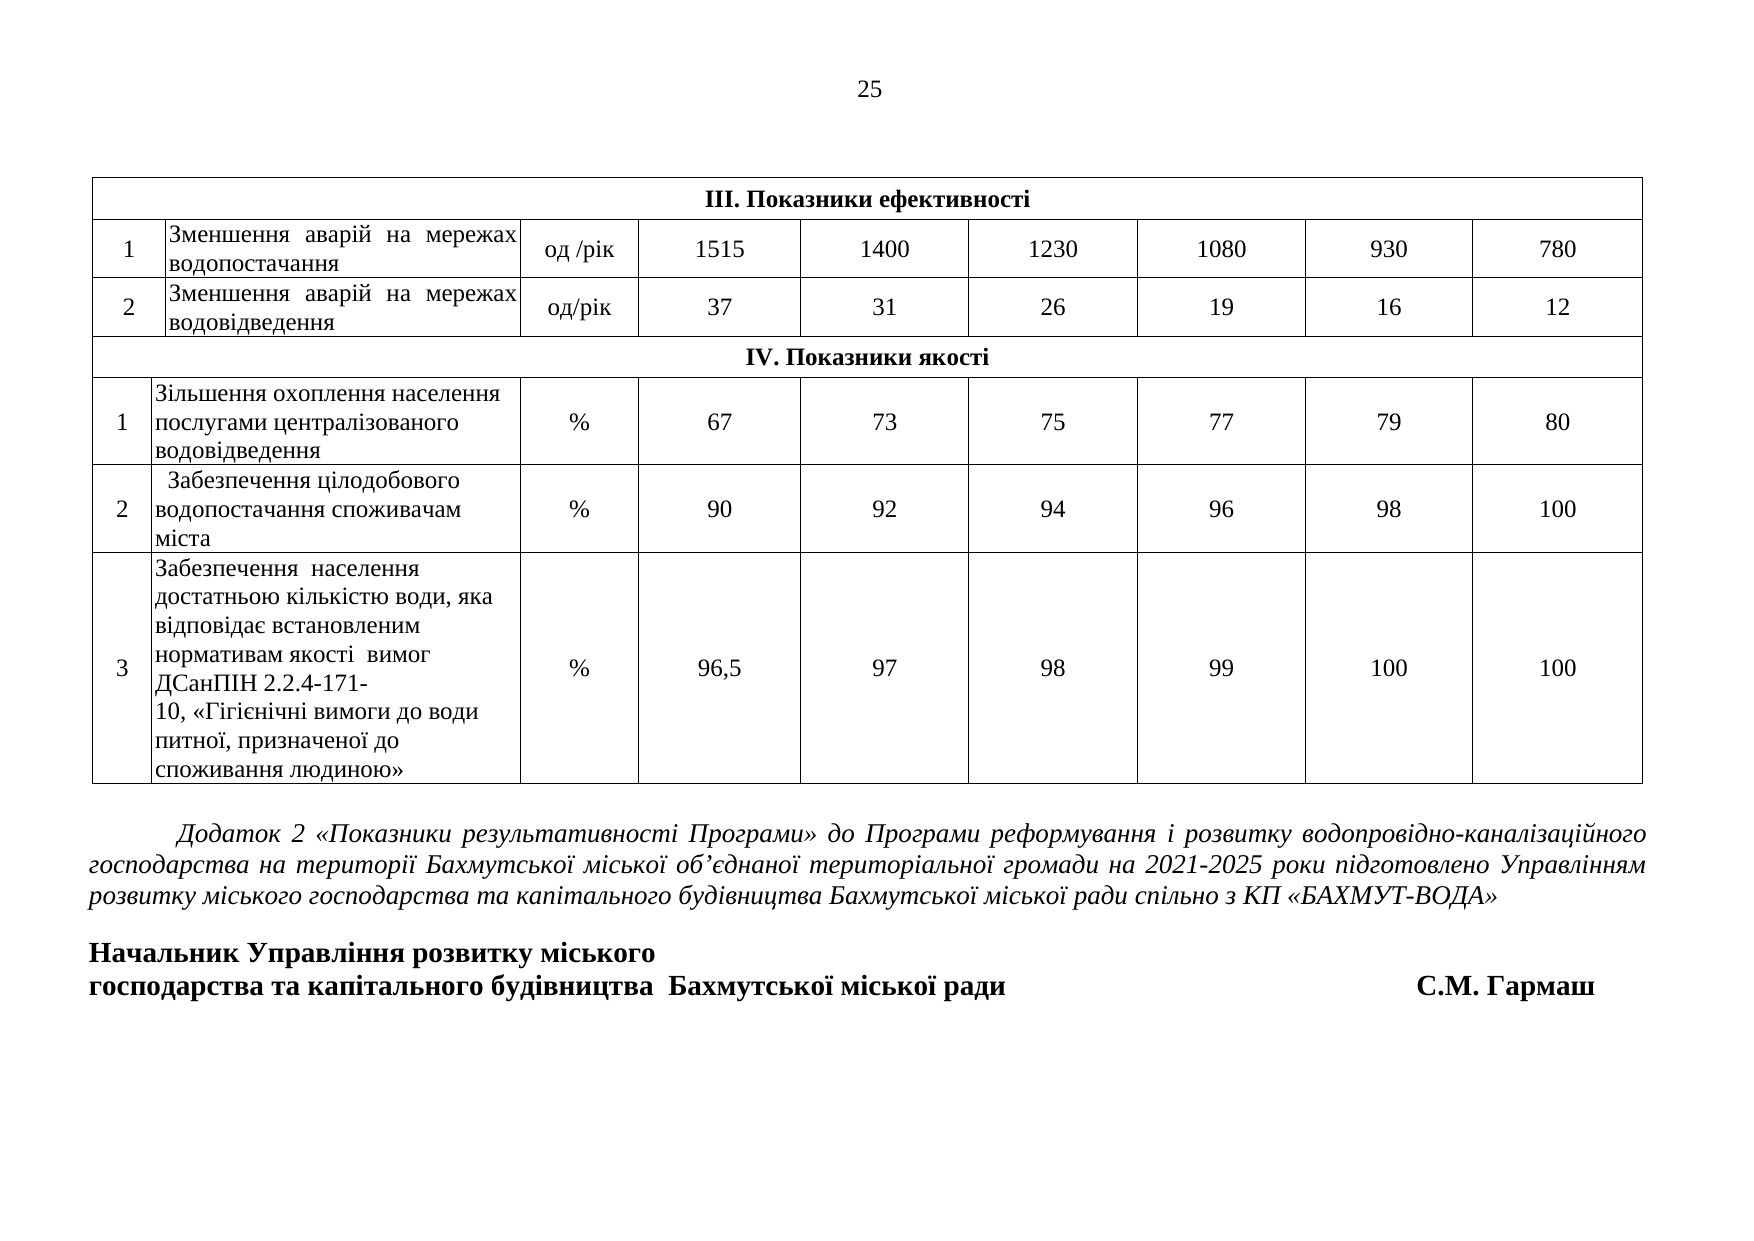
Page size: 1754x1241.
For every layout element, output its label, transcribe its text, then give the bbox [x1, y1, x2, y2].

table_cell 98 [1306, 465, 1472, 552]
table_cell 73 [801, 378, 968, 464]
table_cell 75 [969, 378, 1137, 464]
text господарства та капітального будівництва Бахмутської міської ради С.М. Гармаш [89, 968, 1651, 1002]
table_cell 1400 [801, 220, 968, 277]
table_cell 98 [969, 553, 1137, 783]
table_cell 80 [1473, 378, 1642, 464]
table_cell 94 [969, 465, 1137, 552]
table_cell 26 [969, 278, 1137, 336]
table_cell 19 [1138, 278, 1305, 336]
table_cell 99 [1138, 553, 1305, 783]
table_cell 1 [93, 378, 151, 464]
table_cell % [521, 465, 638, 552]
text Начальник Управління розвитку міського [89, 935, 1651, 968]
table_cell Забезпечення цілодобового водопостачання споживачам міста [152, 465, 520, 552]
table_cell од /рік [521, 220, 638, 277]
table_cell Зменшення аварій на мережах водопостачання [166, 220, 520, 277]
table_cell % [521, 553, 638, 783]
table_cell Зільшення охоплення населення послугами централізованого водовідведення [152, 378, 520, 464]
table_cell 97 [801, 553, 968, 783]
table_cell 12 [1473, 278, 1642, 336]
table_cell Зменшення аварій на мережах водовідведення [166, 278, 520, 336]
table_cell 2 [93, 278, 165, 336]
table_cell 96 [1138, 465, 1305, 552]
table_cell 100 [1473, 465, 1642, 552]
table_cell од/рік [521, 278, 638, 336]
table_cell 100 [1306, 553, 1472, 783]
text Додаток 2 «Показники результативності Програми» до Програми реформування і розвитку водопровідно-каналізаційного господарства на території Бахмутської міської об’єднаної територіальної громади на 2021-2025 роки підготовлено Управлінням розвитку міського господарства та капітального будівництва Бахмутської міської ради спільно з КП «БАХМУТ-ВОДА» [89, 817, 1651, 911]
table_cell 780 [1473, 220, 1642, 277]
table_cell Забезпечення населення достатньою кількістю води, яка відповідає встановленим нормативам якості вимог ДСанПІН 2.2.4-171-10, «Гігієнічні вимоги до води питної, призначеної до споживання людиною» [152, 553, 520, 783]
table_cell 930 [1306, 220, 1472, 277]
table_cell 77 [1138, 378, 1305, 464]
table_cell 96,5 [639, 553, 800, 783]
table_cell 2 [93, 465, 151, 552]
table_cell ІІІ. Показники ефективності [93, 178, 1642, 218]
table_cell 1515 [639, 220, 800, 277]
table_cell % [521, 378, 638, 464]
table_cell 79 [1306, 378, 1472, 464]
table_cell 90 [639, 465, 800, 552]
table_cell 1230 [969, 220, 1137, 277]
table_cell 37 [639, 278, 800, 336]
table_cell 100 [1473, 553, 1642, 783]
table_cell 1080 [1138, 220, 1305, 277]
table_cell ІV. Показники якості [93, 337, 1642, 377]
table_cell 3 [93, 553, 151, 783]
table_cell 67 [639, 378, 800, 464]
table_cell 31 [801, 278, 968, 336]
table_cell 16 [1306, 278, 1472, 336]
table_cell 1 [93, 220, 165, 277]
table_cell 92 [801, 465, 968, 552]
